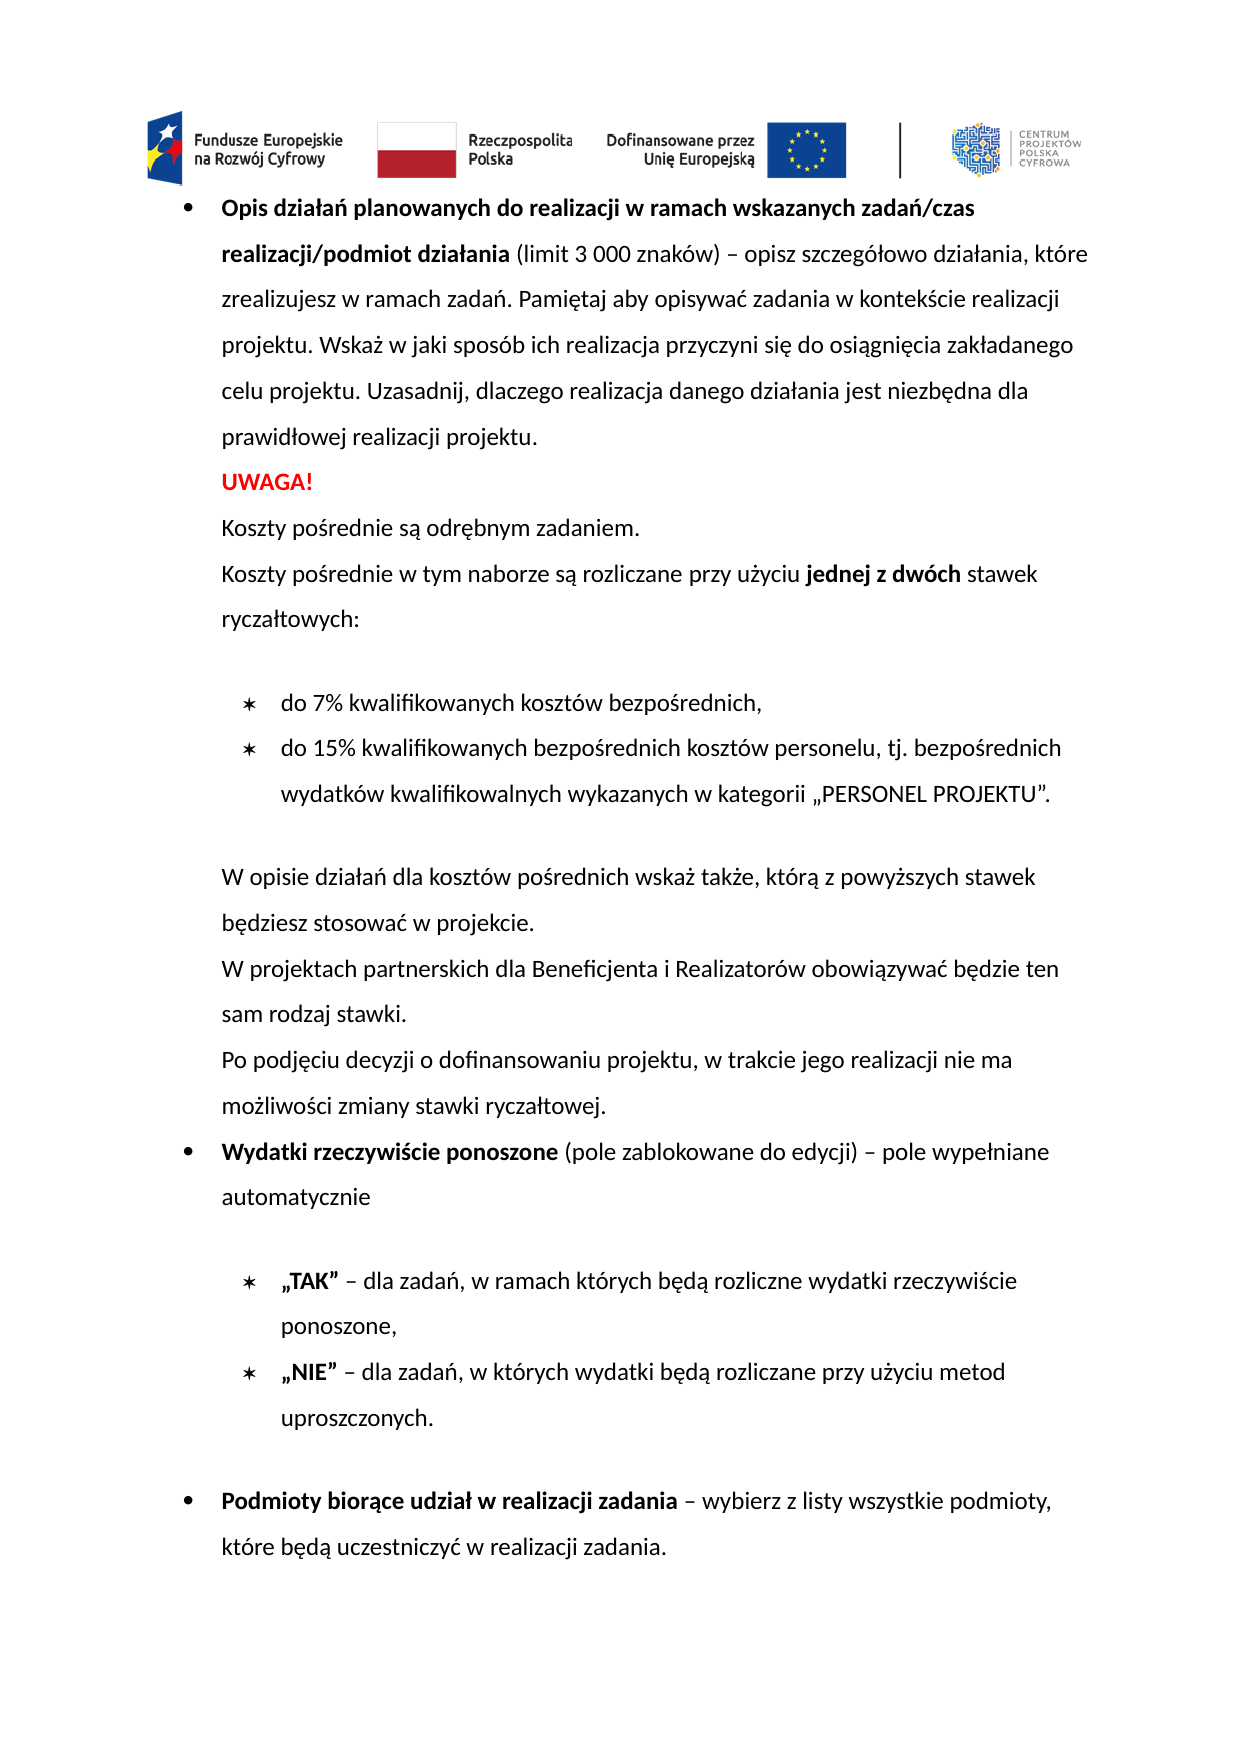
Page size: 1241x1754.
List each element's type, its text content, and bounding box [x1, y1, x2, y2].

text „TAK” – dla zadań, w ramach których będą rozliczne wydatki rzeczywiście ponoszone, [243, 1265, 1093, 1341]
list Wydatki rzeczywiście ponoszone (pole zablokowane do edycji) – pole wypełniane automatycznie [184, 1136, 1093, 1212]
text do 7% kwalifikowanych kosztów bezpośrednich, [243, 687, 1093, 717]
list Opis działań planowanych do realizacji w ramach wskazanych zadań/czas realizacji/podmiot działania (limit 3 000 znaków) – opisz szczegółowo działania, które zrealizujesz w ramach zadań. Pamiętaj aby opisywać zadania w kontekście realizacji projektu. Wskaż w jaki sposób ich realizacja przyczyni się do osiągnięcia zakładanego celu projektu. Uzasadnij, dlaczego realizacja danego działania jest niezbędna dla prawidłowej realizacji projektu. [184, 192, 1093, 451]
picture [147, 111, 1081, 186]
text do 15% kwalifikowanych bezpośrednich kosztów personelu, tj. bezpośrednich wydatków kwalifikowalnych wykazanych w kategorii „PERSONEL PROJEKTU”. [243, 732, 1093, 809]
text „NIE” – dla zadań, w których wydatki będą rozliczane przy użyciu metod uproszczonych. [243, 1356, 1093, 1432]
list W opisie działań dla kosztów pośrednich wskaż także, którą z powyższych stawek będziesz stosować w projekcie. W projektach partnerskich dla Beneficjenta i Realizatorów obowiązywać będzie ten sam rodzaj stawki. Po podjęciu decyzji o dofinansowaniu projektu, w trakcie jego realizacji nie ma możliwości zmiany stawki ryczałtowej. [221, 861, 1093, 1121]
list UWAGA! Koszty pośrednie są odrębnym zadaniem. Koszty pośrednie w tym naborze są rozliczane przy użyciu jednej z dwóch stawek ryczałtowych: [221, 466, 1093, 634]
